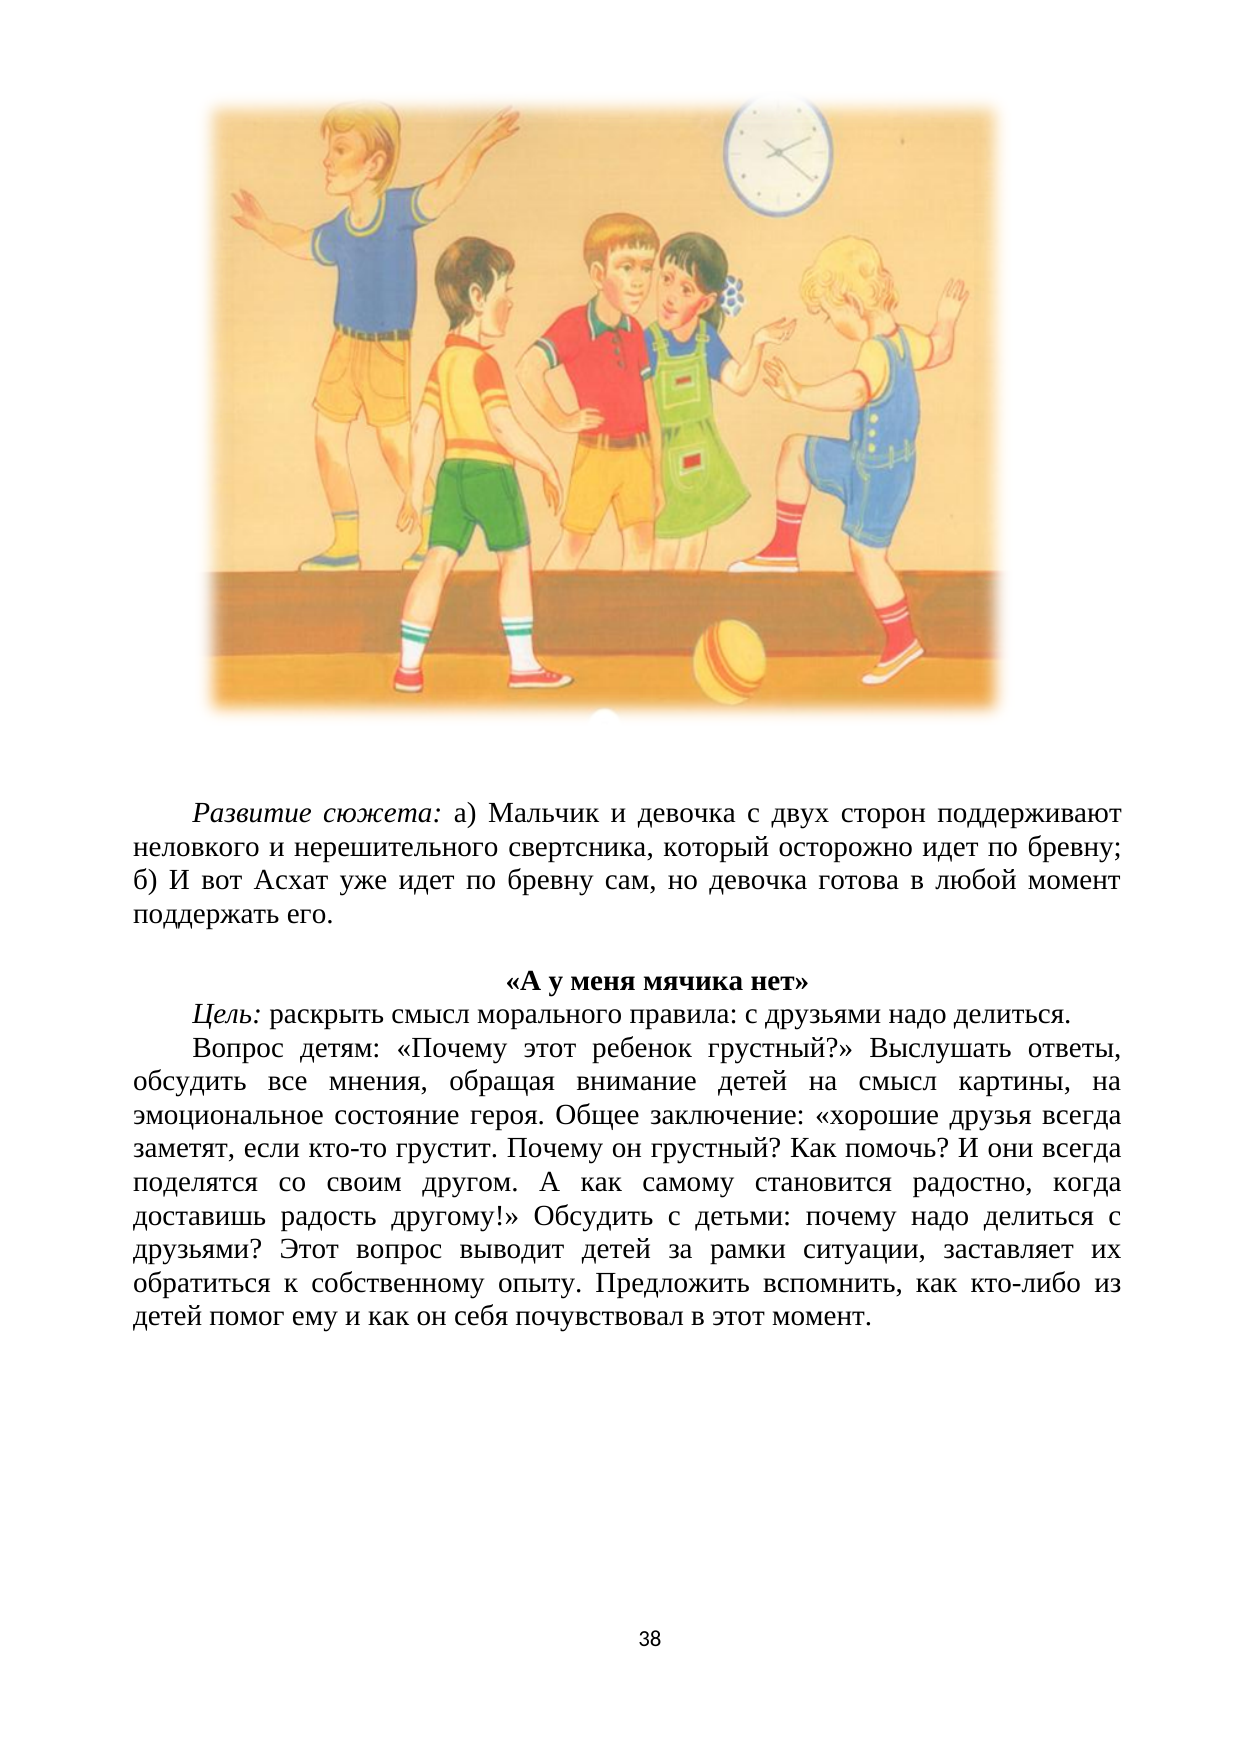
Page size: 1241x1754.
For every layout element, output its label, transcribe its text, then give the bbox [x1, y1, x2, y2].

picture [192, 88, 1016, 729]
text «А у меня мячика нет» [133, 963, 1122, 996]
text Цель: раскрыть смысл морального правила: с друзьями надо делиться. [133, 996, 1122, 1030]
text Вопрос детям: «Почему этот ребенок грустный?» Выслушать ответы, обсудить все мнения, обращая внимание детей на смысл картины, на эмоциональное состояние героя. Общее заключение: «хорошие друзья всегда заметят, если кто-то грустит. Почему он грустный? Как помочь? И они всегда поделятся со своим другом. А как самому становится радостно, когда доставишь радость другому!» Обсудить с детьми: почему надо делиться с друзьями? Этот вопрос выводит детей за рамки ситуации, заставляет их обратиться к собственному опыту. Предложить вспомнить, как кто-либо из детей помог ему и как он себя почувствовал в этот момент. [133, 1030, 1122, 1332]
text Развитие сюжета: а) Мальчик и девочка с двух сторон поддерживают неловкого и нерешительного свертсника, который осторожно идет по бревну; б) И вот Асхат уже идет по бревну сам, но девочка готова в любой момент поддержать его. [133, 795, 1122, 929]
